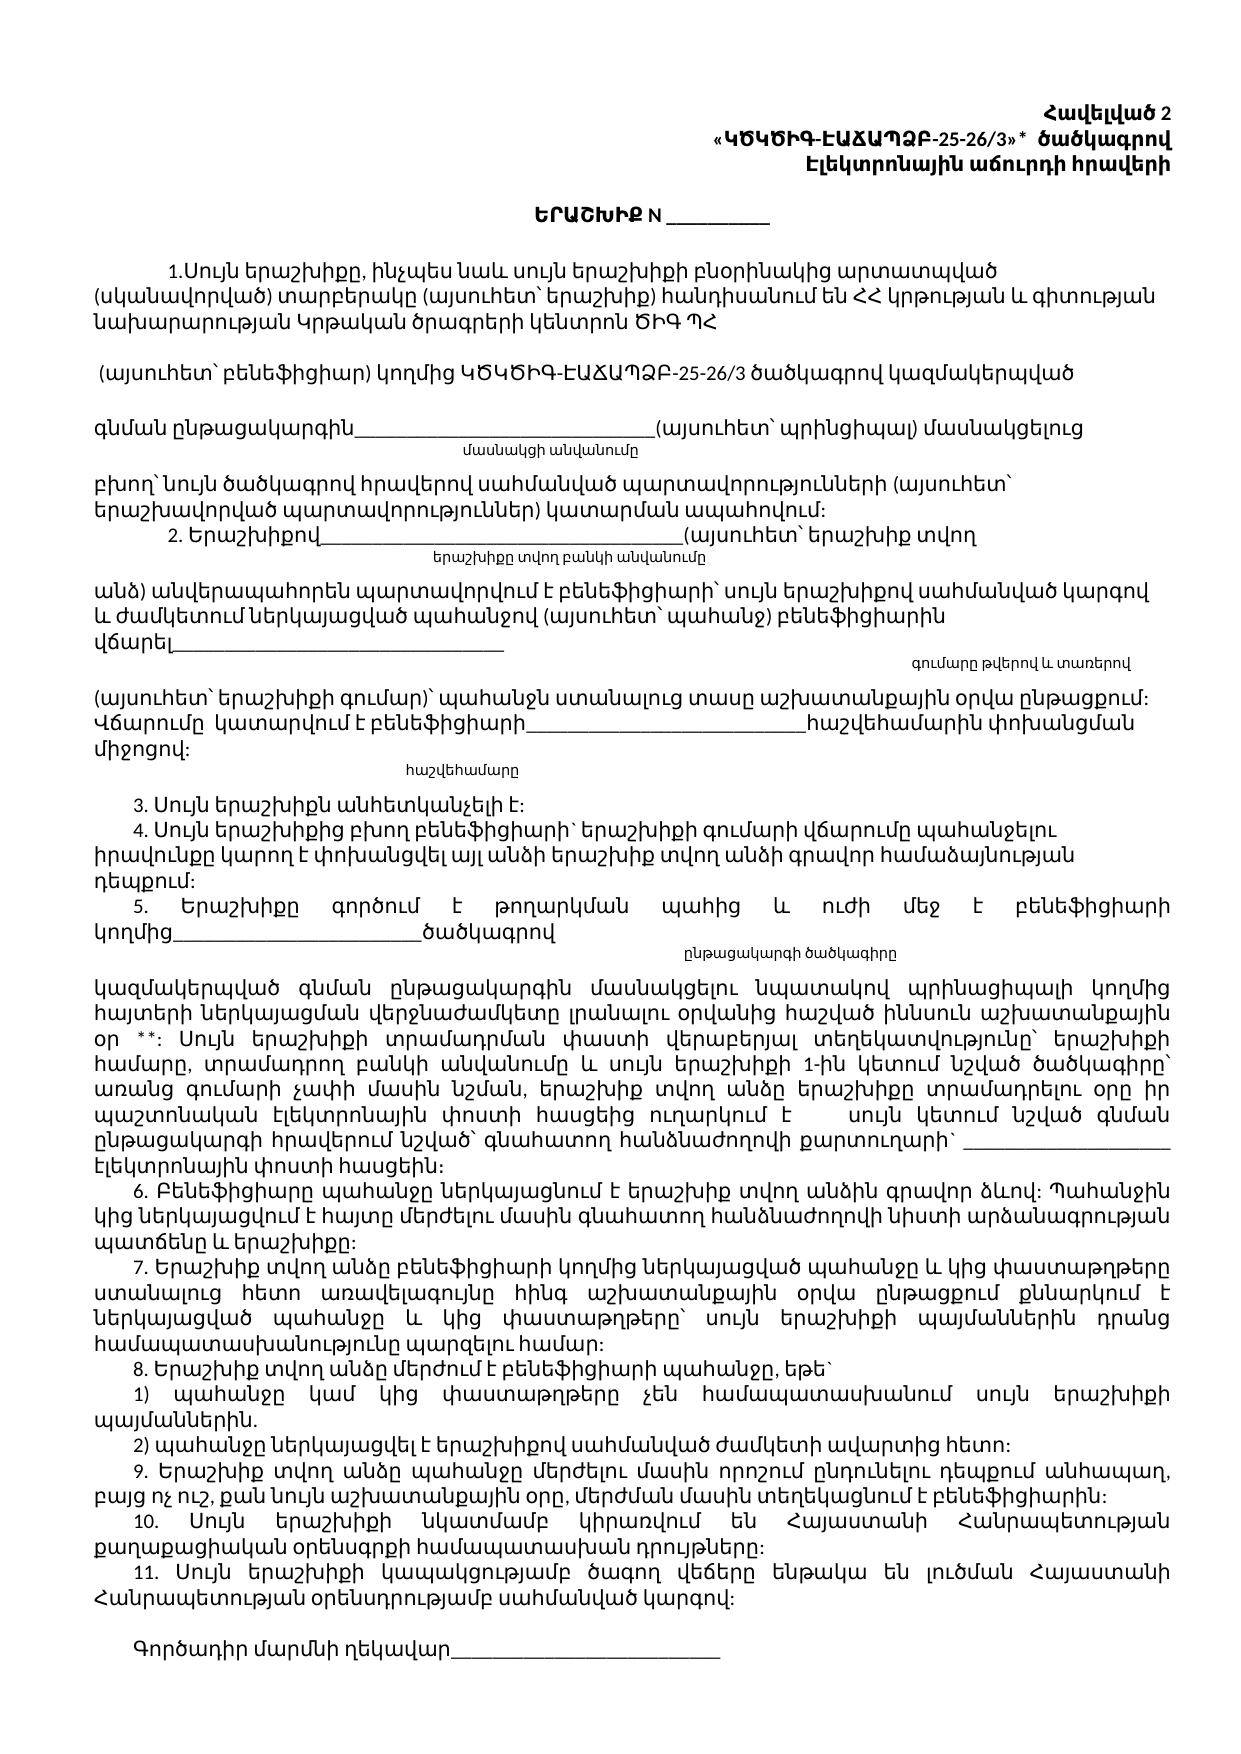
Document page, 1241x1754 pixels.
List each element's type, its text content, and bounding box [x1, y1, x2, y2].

text 11. Սույն երաշխիքի կապակցությամբ ծագող վեճերը ենթակա են լուծման Հայաստանի Հանրապետության օրենսդրությամբ սահմանված կարգով: [94, 1559, 1171, 1610]
text գնման ընթացակարգին_____________________________(այսուհետ՝ պրինցիպալ) մասնակցելուց [94, 416, 1171, 441]
text ԵՐԱՇԽԻՔ N __________ [94, 202, 1171, 227]
text անձ) անվերապահորեն պարտավորվում է բենեֆիցիարի՝ սույն երաշխիքով սահմանված կարգով և ժամկետում ներկայացված պահանջով (այսուհետ՝ պահանջ) բենեֆիցիարին վճարել________________________________ [94, 578, 1171, 654]
text 8. Երաշխիք տվող անձը մերժում է բենեֆիցիարի պահանջը, եթե` [94, 1356, 1171, 1382]
text կազմակերպված գնման ընթացակարգին մասնակցելու նպատակով պրինացիպալի կողմից հայտերի ներկայացման վերջնաժամկետը լրանալու օրվանից հաշված իննսուն աշխատանքային օր **: Սույն երաշխիքի տրամադրման փաստի վերաբերյալ տեղեկատվությունը՝ երաշխիքի համարը, տրամադրող բանկի անվանումը և սույն երաշխիքի 1-ին կետում նշված ծածկագիրը՝ առանց գումարի չափի մասին նշման, երաշխիք տվող անձը երաշխիքը տրամադրելու օրը իր պաշտոնական էլեկտրոնային փոստի հասցեից ուղարկում է սույն կետում նշված գնման ընթացակարգի հրավերում նշված՝ գնահատող հանձնաժողովի քարտուղարի` ____________________ էլեկտրոնային փոստի հասցեին։ [94, 975, 1171, 1178]
text (այսուհետ՝ բենեֆիցիար) կողմից ԿԾԿԾԻԳ-ԷԱՃԱՊՁԲ-25-26/3 ծածկագրով կազմակերպված [94, 360, 1171, 416]
text բխող՝ նույն ծածկագրով հրավերով սահմանված պարտավորությունների (այսուհետ՝ երաշխավորված պարտավորություններ) կատարման ապահովում: [94, 472, 1171, 522]
text Էլեկտրոնային աճուրդի հրավերի [94, 151, 1171, 177]
text «ԿԾԿԾԻԳ-ԷԱՃԱՊՁԲ-25-26/3»* ծածկագրով [94, 126, 1171, 151]
text 2. Երաշխիքով___________________________________(այսուհետ՝ երաշխիք տվող [94, 522, 1171, 548]
text 1) պահանջը կամ կից փաստաթղթերը չեն համապատասխանում սույն երաշխիքի պայմաններին. [94, 1382, 1171, 1432]
text 10. Սույն երաշխիքի նկատմամբ կիրառվում են Հայաստանի Հանրապետության քաղաքացիական օրենսգրքի համապատասխան դրույթները: [94, 1509, 1171, 1559]
text 5. Երաշխիքը գործում է թողարկման պահից և ուժի մեջ է բենեֆիցիարի կողմից________________________ծածկագրով [94, 893, 1171, 944]
text գումարը թվերով և տառերով [831, 654, 1171, 685]
text հաշվեհամարը [94, 761, 1171, 792]
text 7. Երաշխիք տվող անձը բենեֆիցիարի կողմից ներկայացված պահանջը և կից փաստաթղթերը ստանալուց հետո առավելագույնը հինգ աշխատանքային օրվա ընթացքում քննարկում է ներկայացված պահանջը և կից փաստաթղթերը՝ սույն երաշխիքի պայմաններին դրանց համապատասխանությունը պարզելու համար: [94, 1254, 1171, 1356]
text 3. Սույն երաշխիքն անհետկանչելի է: [94, 792, 1171, 817]
text 2) պահանջը ներկայացվել է երաշխիքով սահմանված ժամկետի ավարտից հետո: [94, 1432, 1171, 1458]
text (այսուհետ՝ երաշխիքի գումար)՝ պահանջն ստանալուց տասը աշխատանքային օրվա ընթացքում: Վճարումը կատարվում է բենեֆիցիարի___________________________հաշվեհամարին փոխանցման միջոցով: [94, 685, 1171, 761]
text Հավելված 2 [94, 100, 1171, 126]
text երաշխիքը տվող բանկի անվանումը [94, 548, 1171, 578]
text 4. Սույն երաշխիքից բխող բենեֆիցիարի` երաշխիքի գումարի վճարումը պահանջելու իրավունքը կարող է փոխանցվել այլ անձի երաշխիք տվող անձի գրավոր համաձայնության դեպքում: [94, 817, 1171, 893]
text ընթացակարգի ծածկագիրը [610, 944, 1171, 975]
text 1.Սույն երաշխիքը, ինչպես նաև սույն երաշխիքի բնօրինակից արտատպված (սկանավորված) տարբերակը (այսուհետ՝ երաշխիք) հանդիսանում են ՀՀ կրթության և գիտության նախարարության Կրթական ծրագրերի կենտրոն ԾԻԳ ՊՀ [94, 258, 1171, 334]
text 6. Բենեֆիցիարը պահանջը ներկայացնում է երաշխիք տվող անձին գրավոր ձևով: Պահանջին կից ներկայացվում է հայտը մերժելու մասին գնահատող հանձնաժողովի նիստի արձանագրության պատճենը և երաշխիքը: [94, 1178, 1171, 1254]
text մասնակցի անվանումը [389, 441, 1171, 472]
text Գործադիր մարմնի ղեկավար__________________________ [94, 1636, 1171, 1661]
text 9. Երաշխիք տվող անձը պահանջը մերժելու մասին որոշում ընդունելու դեպքում անհապաղ, բայց ոչ ուշ, քան նույն աշխատանքային օրը, մերժման մասին տեղեկացնում է բենեֆիցիարին: [94, 1458, 1171, 1509]
